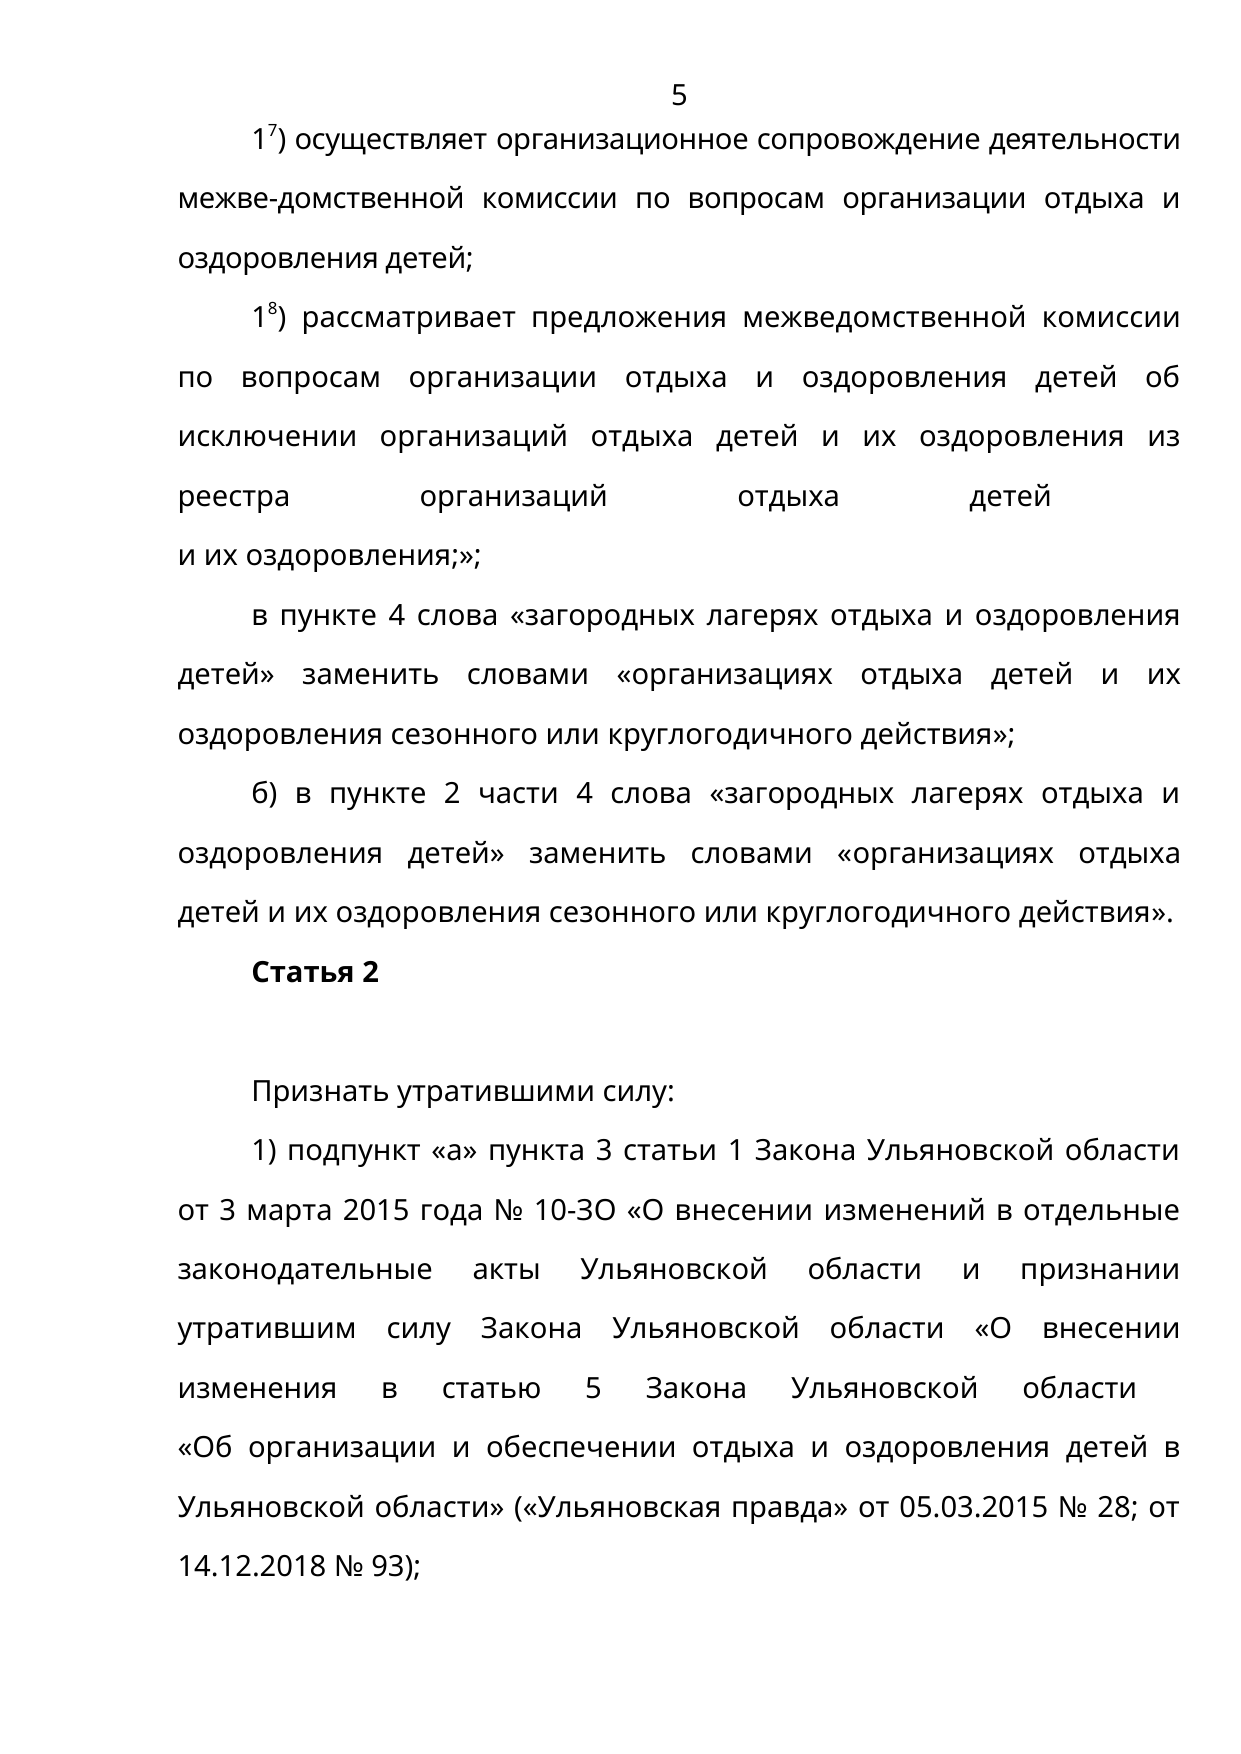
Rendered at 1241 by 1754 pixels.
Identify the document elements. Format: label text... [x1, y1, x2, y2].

text в пункте 4 слова «загородных лагерях отдыха и оздоровления детей» заменить словами «организациях отдыха детей и их оздоровления сезонного или круглогодичного действия»; [177, 594, 1181, 753]
text б) в пункте 2 части 4 слова «загородных лагерях отдыха и оздоровления детей» заменить словами «организациях отдыха детей и их оздоровления сезонного или круглогодичного действия». [177, 772, 1181, 931]
text 1) подпункт «а» пункта 3 статьи 1 Закона Ульяновской области от 3 марта 2015 года № 10-ЗО «О внесении изменений в отдельные законодательные акты Ульяновской области и признании утратившим силу Закона Ульяновской области «О внесении изменения в статью 5 Закона Ульяновской области «Об организации и обеспечении отдыха и оздоровления детей в Ульяновской области» («Ульяновская правда» от 05.03.2015 № 28; от 14.12.2018 № 93); [177, 1129, 1181, 1585]
text 17) осуществляет организационное сопровождение деятельности межве-домственной комиссии по вопросам организации отдыха и оздоровления детей; [177, 118, 1181, 277]
text 18) рассматривает предложения межведомственной комиссии по вопросам организации отдыха и оздоровления детей об исключении организаций отдыха детей и их оздоровления из реестра организаций отдыха детей и их оздоровления;»; [177, 297, 1181, 574]
text Статья 2 [177, 951, 1181, 991]
text Признать утратившими силу: [177, 1070, 1181, 1109]
